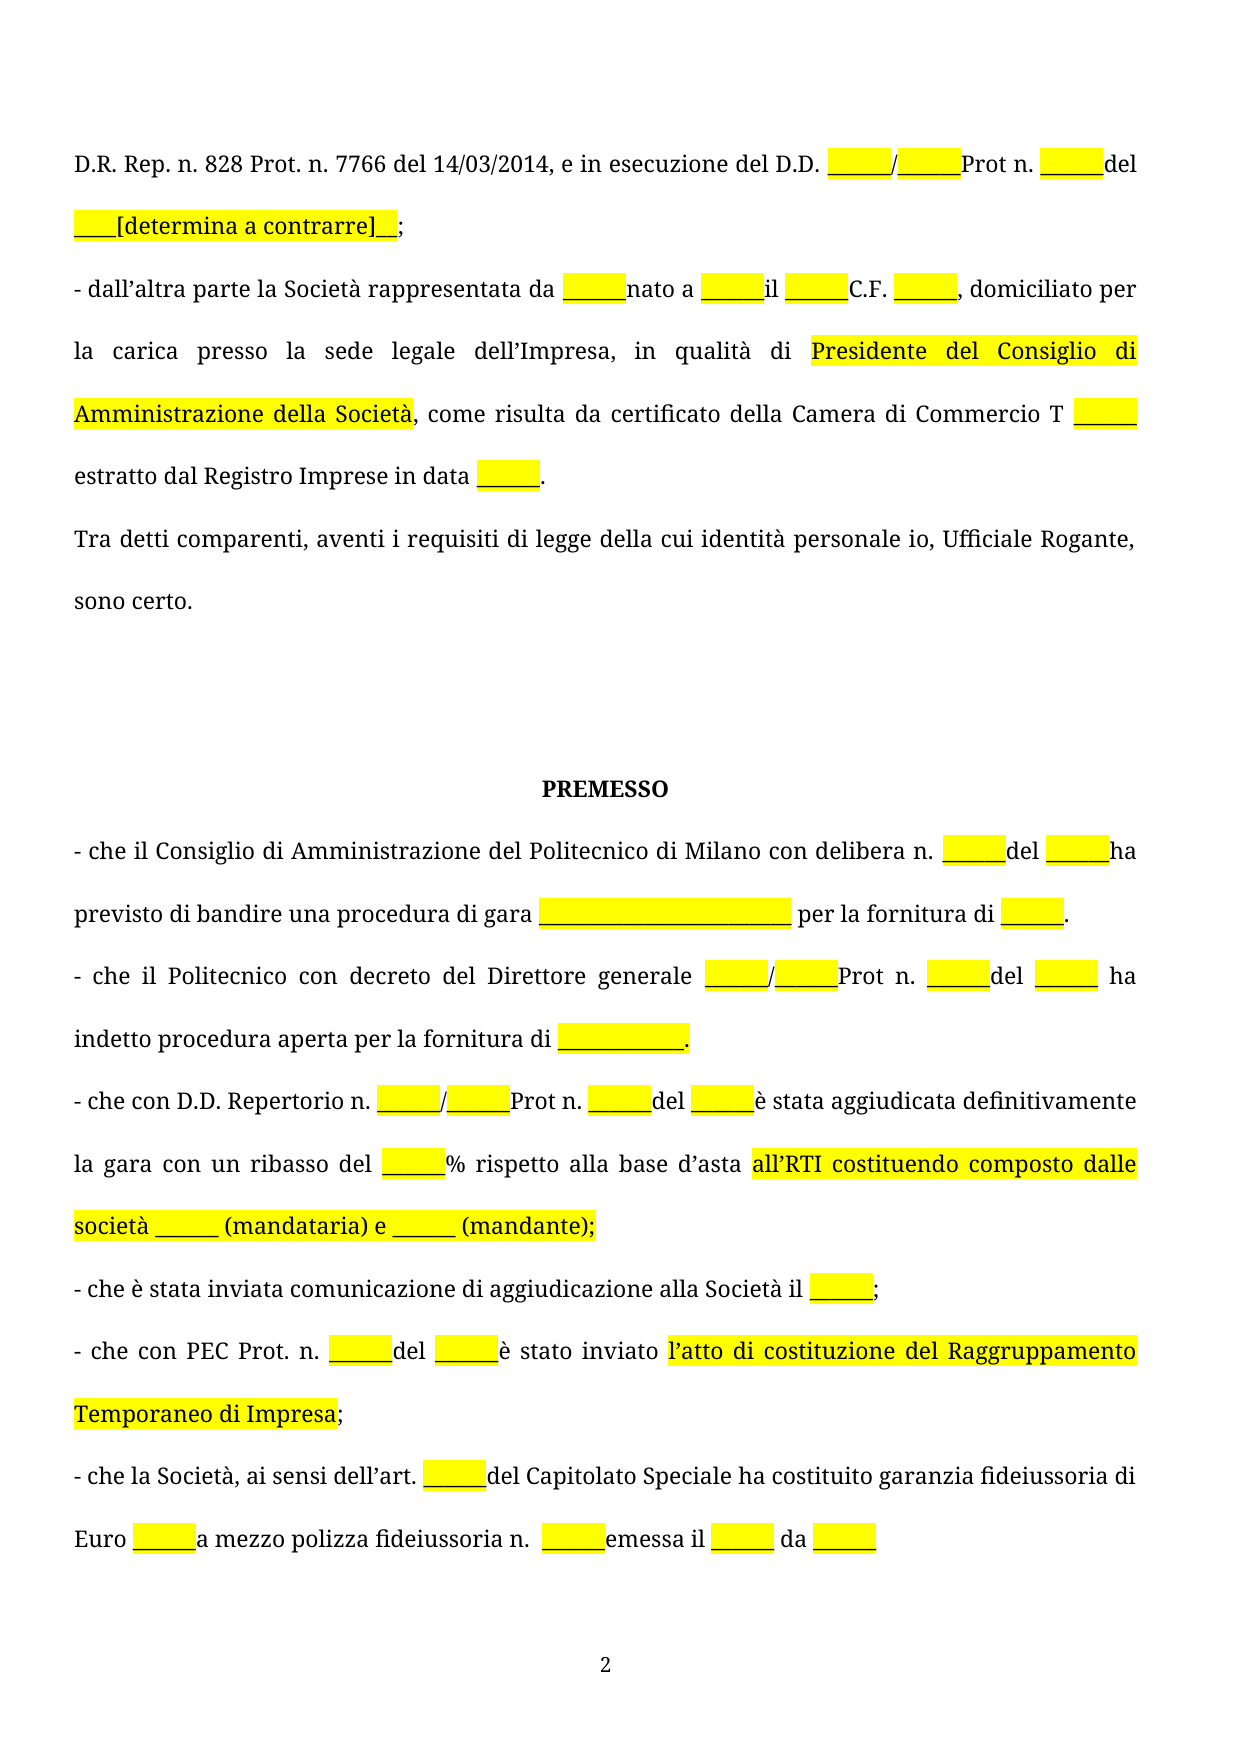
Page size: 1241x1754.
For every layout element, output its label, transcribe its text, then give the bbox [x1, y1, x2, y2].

text PREMESSO [74, 773, 1137, 804]
text - che la Società, ai sensi dell’art. ______del Capitolato Speciale ha costituito garanzia fideiussoria di Euro ______a mezzo polizza fideiussoria n. ______emessa il ______ da ______ [74, 1460, 1137, 1554]
text Tra detti comparenti, aventi i requisiti di legge della cui identità personale io, Ufficiale Rogante, sono certo. [74, 523, 1137, 616]
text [74, 148, 1137, 241]
text - dall’altra parte la Società rappresentata da ______nato a ______il ______C.F. ______, domiciliato per la carica presso la sede legale dell’Impresa, in qualità di Presidente del Consiglio di Amministrazione della Società, come risulta da certificato della Camera di Commercio T ______ estratto dal Registro Imprese in data ______. [74, 273, 1137, 491]
text - che è stata inviata comunicazione di aggiudicazione alla Società il ______; [873, 1273, 1137, 1304]
text - che con PEC Prot. n. ______del ______è stato inviato l’atto di costituzione del Raggruppamento Temporaneo di Impresa; [74, 1335, 1137, 1429]
text - che il Consiglio di Amministrazione del Politecnico di Milano con delibera n. ______del ______ha previsto di bandire una procedura di gara ________________________ per la fornitura di ______. [74, 835, 1137, 929]
text - che il Politecnico con decreto del Direttore generale ______/______Prot n. ______del ______ ha indetto procedura aperta per la fornitura di ____________. [74, 960, 1137, 1054]
text - che con D.D. Repertorio n. ______/______Prot n. ______del ______è stata aggiudicata definitivamente la gara con un ribasso del ______% rispetto alla base d’asta all’RTI costituendo composto dalle società ______ (mandataria) e ______ (mandante); [74, 1085, 1137, 1241]
text - che è stata inviata comunicazione di aggiudicazione alla Società il ______; [74, 1273, 810, 1304]
